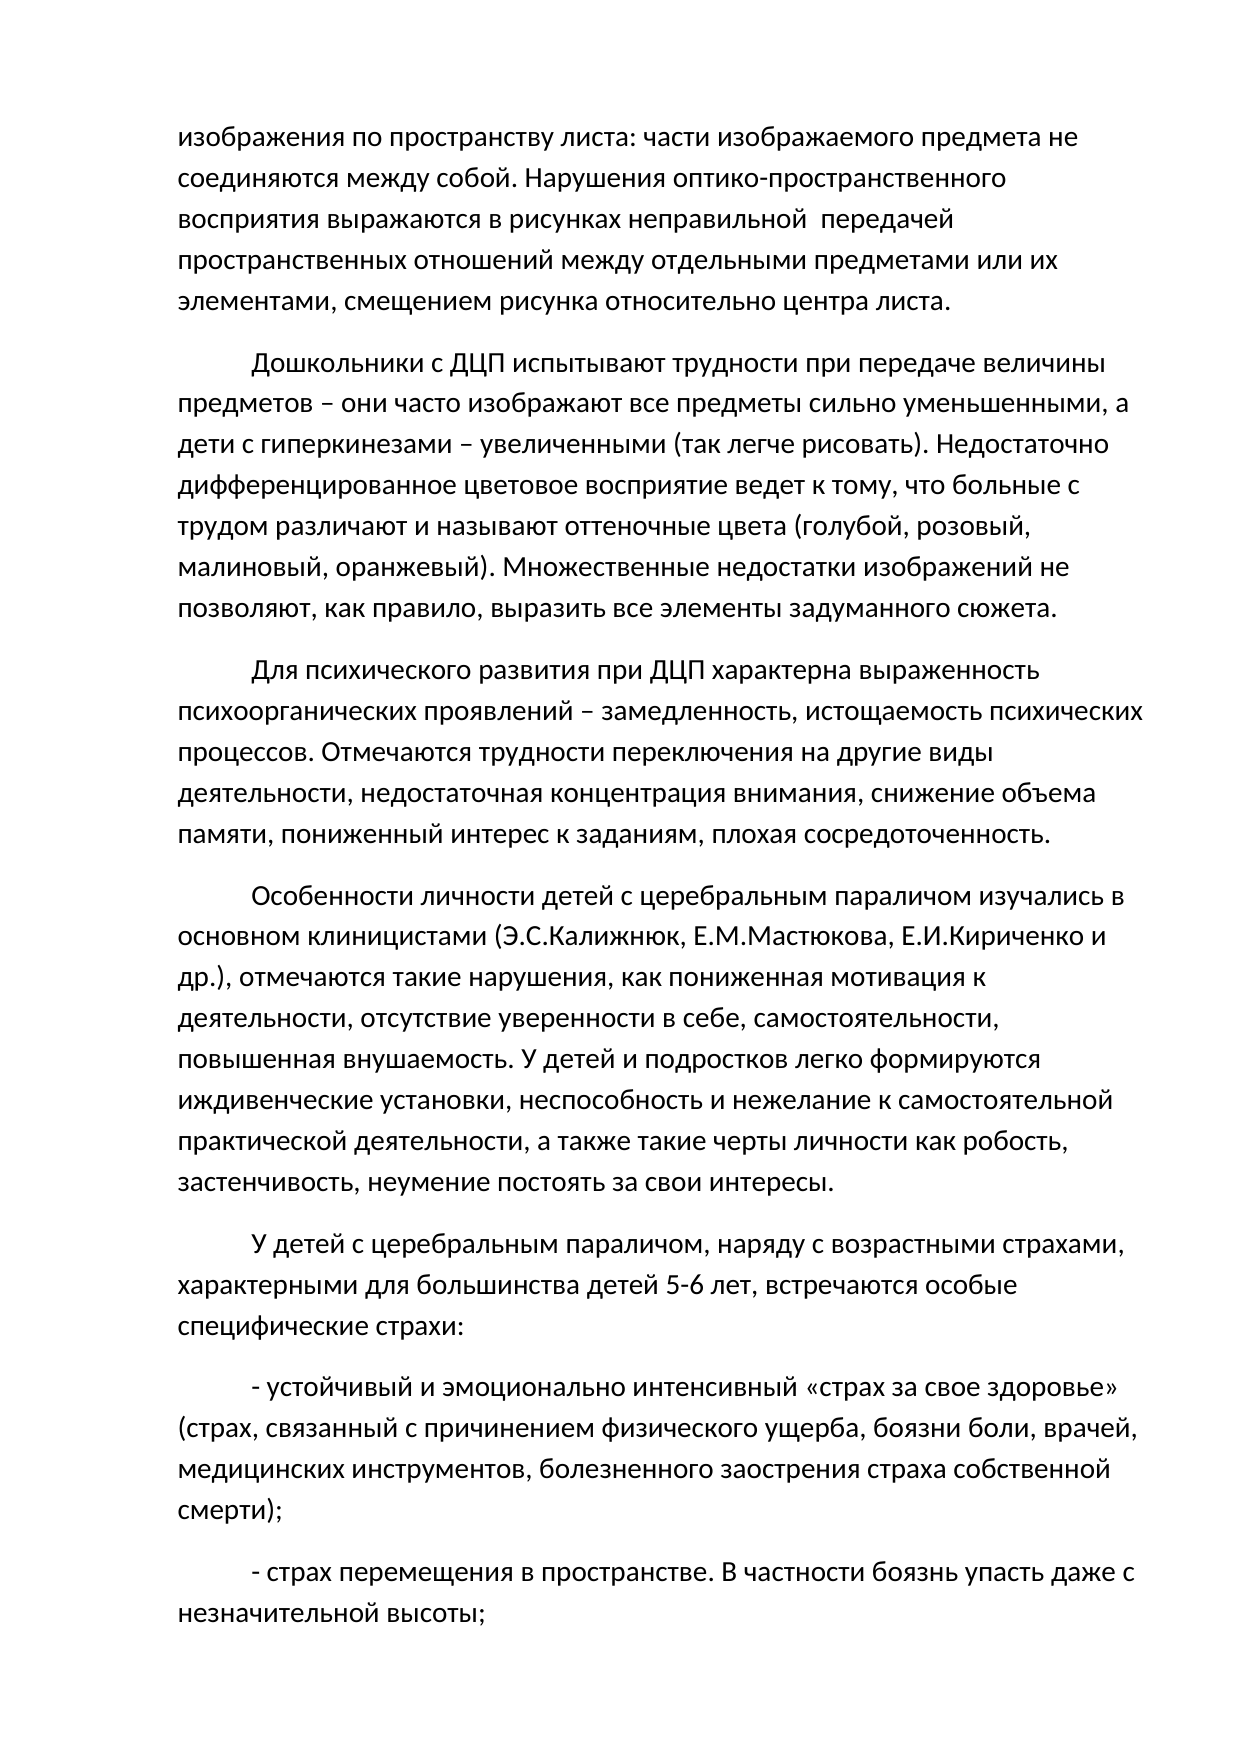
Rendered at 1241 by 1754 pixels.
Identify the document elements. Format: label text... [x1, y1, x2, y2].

text Особенности личности детей с церебральным параличом изучались в основном клиницистами (Э.С.Калижнюк, Е.М.Мастюкова, Е.И.Кириченко и др.), отмечаются такие нарушения, как пониженная мотивация к деятельности, отсутствие уверенности в себе, самостоятельности, повышенная внушаемость. У детей и подростков легко формируются иждивенческие установки, неспособность и нежелание к самостоятельной практической деятельности, а также такие черты личности как робость, застенчивость, неумение постоять за свои интересы. [177, 877, 1152, 1199]
text У детей с церебральным параличом, наряду с возрастными страхами, характерными для большинства детей 5-6 лет, встречаются особые специфические страхи: [177, 1225, 1152, 1342]
text - страх перемещения в пространстве. В частности боязнь упасть даже с незначительной высоты; [177, 1553, 1152, 1630]
text Дошкольники с ДЦП испытывают трудности при передаче величины предметов – они часто изображают все предметы сильно уменьшенными, а дети с гиперкинезами – увеличенными (так легче рисовать). Недостаточно дифференцированное цветовое восприятие ведет к тому, что больные с трудом различают и называют оттеночные цвета (голубой, розовый, малиновый, оранжевый). Множественные недостатки изображений не позволяют, как правило, выразить все элементы задуманного сюжета. [177, 344, 1152, 625]
text - устойчивый и эмоционально интенсивный «страх за свое здоровье» (страх, связанный с причинением физического ущерба, боязни боли, врачей, медицинских инструментов, болезненного заострения страха собственной смерти); [177, 1368, 1152, 1527]
text Для психического развития при ДЦП характерна выраженность психоорганических проявлений – замедленность, истощаемость психических процессов. Отмечаются трудности переключения на другие виды деятельности, недостаточная концентрация внимания, снижение объема памяти, пониженный интерес к заданиям, плохая сосредоточенность. [177, 651, 1152, 850]
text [177, 118, 1152, 317]
